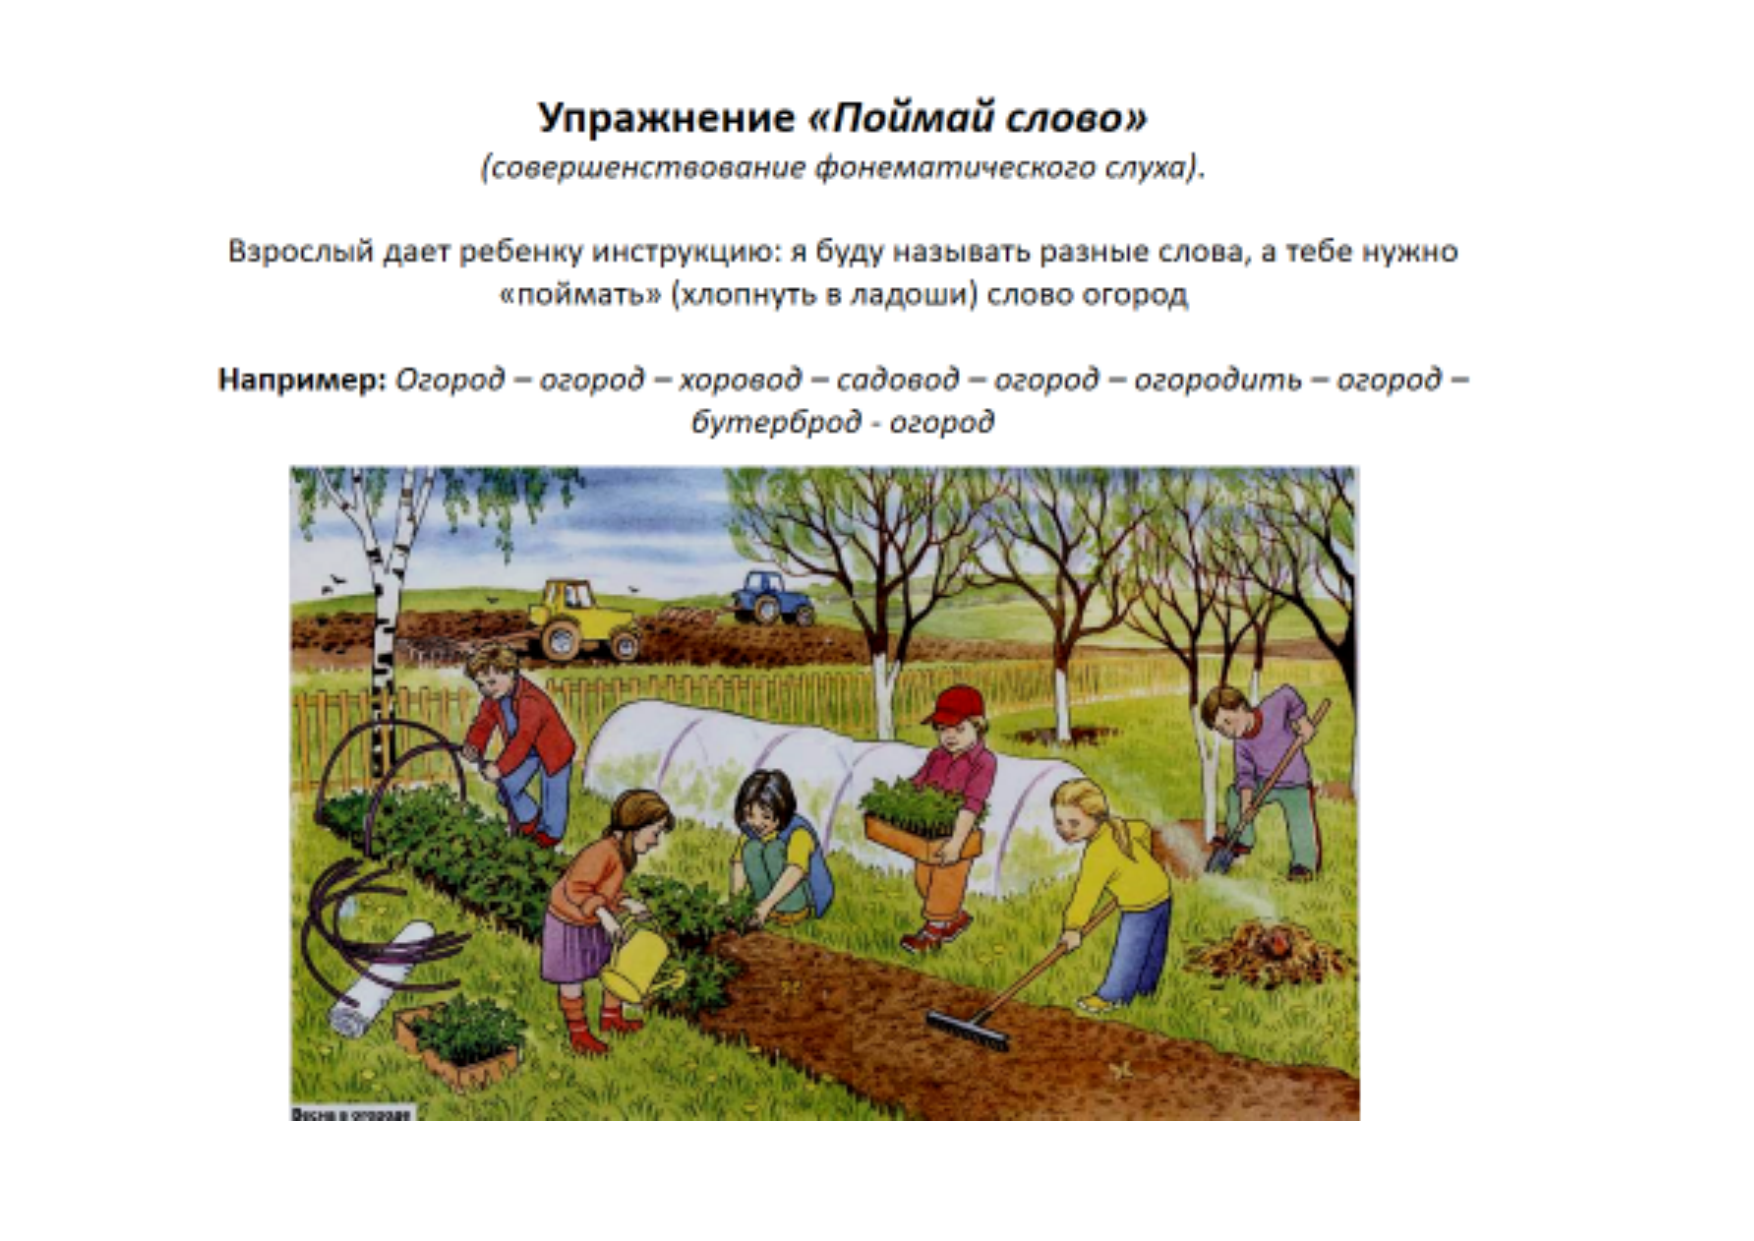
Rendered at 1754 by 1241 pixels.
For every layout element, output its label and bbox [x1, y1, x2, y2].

picture [125, 59, 1541, 1121]
